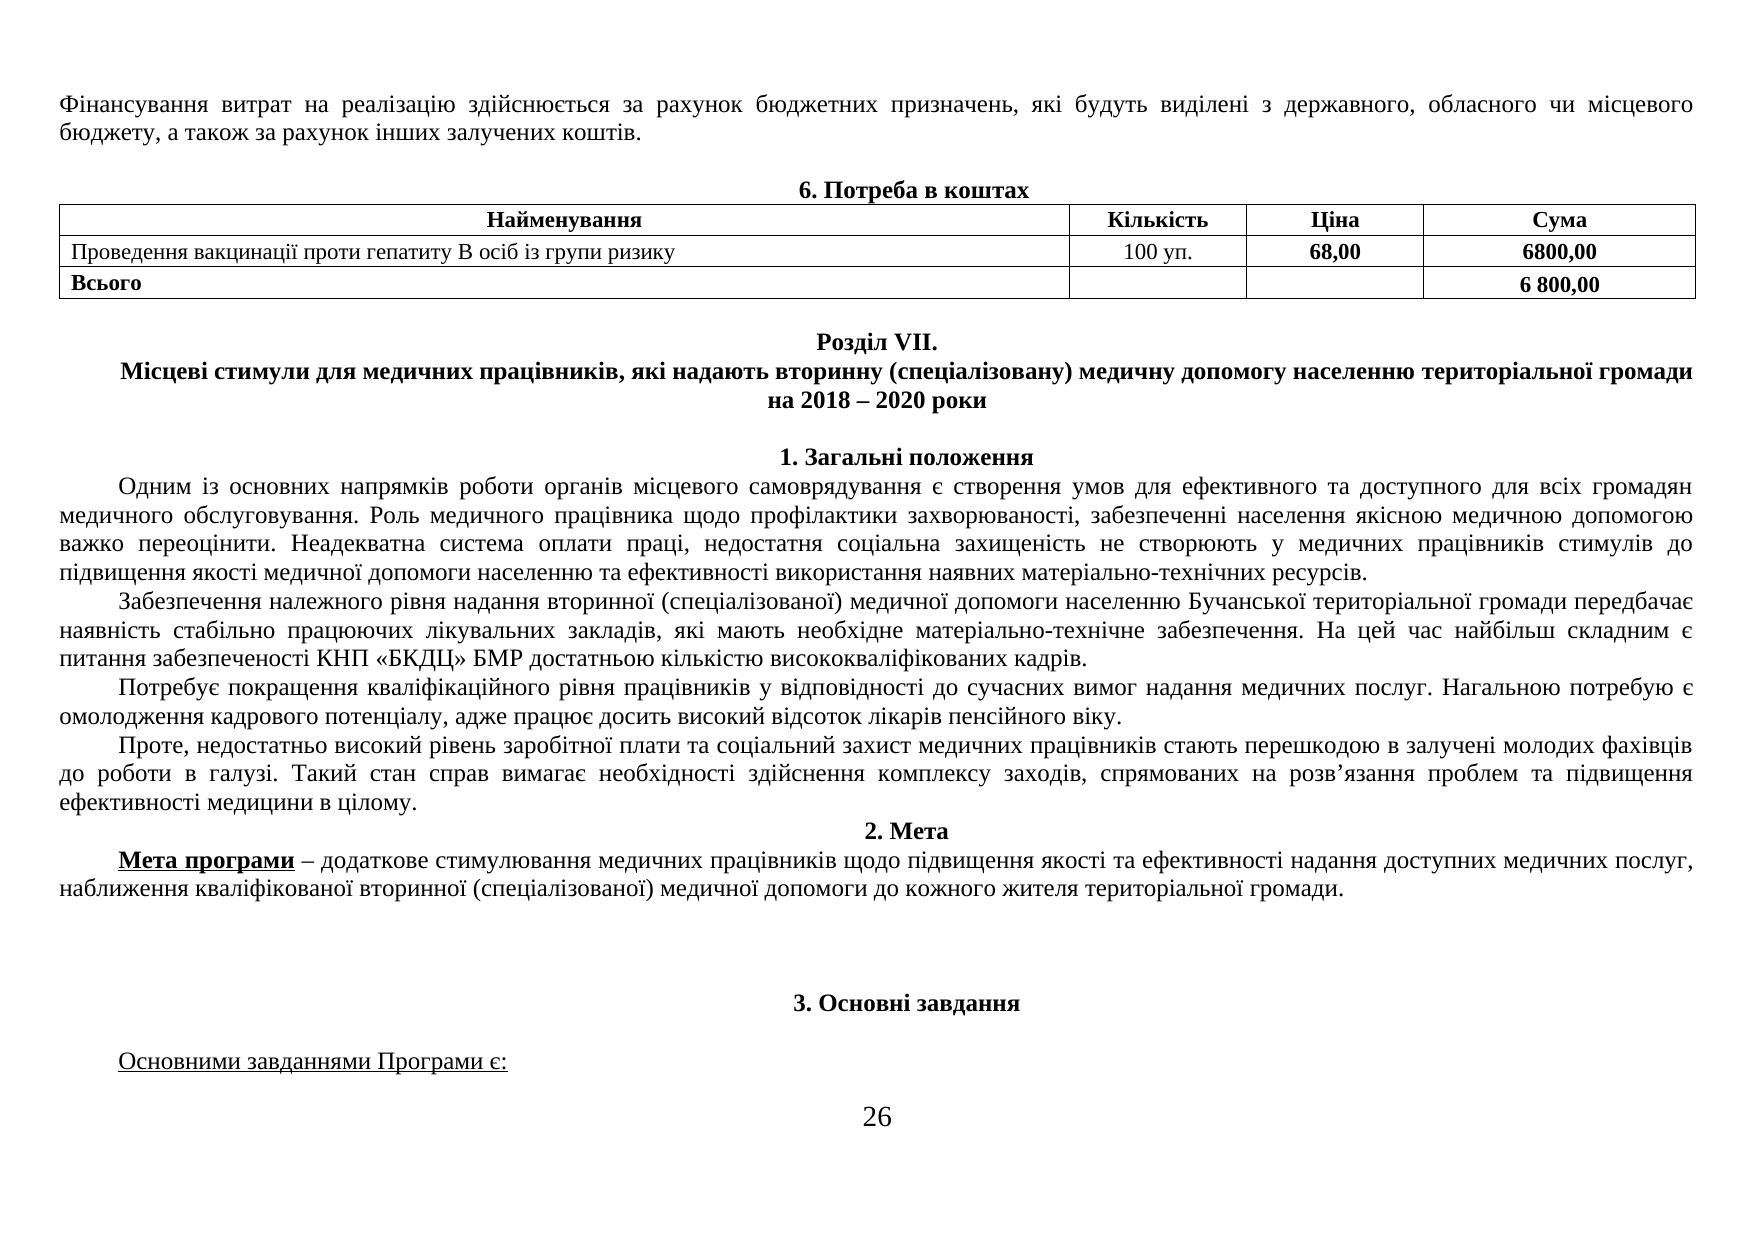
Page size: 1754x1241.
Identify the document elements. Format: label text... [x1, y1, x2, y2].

table_header Кількість [1070, 205, 1246, 235]
table_header Сума [1424, 205, 1695, 235]
table_cell [1070, 267, 1246, 297]
text 6. Потреба в коштах [59, 175, 1695, 204]
table_cell 6 800,00 [1424, 267, 1695, 297]
text Забезпечення належного рівня надання вторинної (спеціалізованої) медичної допомоги населенню Бучанської територіальної громади передбачає наявність стабільно працюючих лікувальних закладів, які мають необхідне матеріально-технічне забезпечення. На цей час найбільш складним є питання забезпеченості КНП «БКДЦ» БМР достатньою кількістю висококваліфікованих кадрів. [59, 586, 1695, 672]
table_header Найменування [60, 205, 1069, 235]
text 2. Мета [59, 816, 1695, 845]
table_cell 6800,00 [1424, 236, 1695, 266]
table_cell Проведення вакцинації проти гепатиту В осіб із групи ризику [60, 236, 1069, 266]
table_cell 68,00 [1247, 236, 1423, 266]
text Потребує покращення кваліфікаційного рівня працівників у відповідності до сучасних вимог надання медичних послуг. Нагальною потребую є омолодження кадрового потенціалу, адже працює досить високий відсоток лікарів пенсійного віку. [59, 672, 1695, 730]
text 3. Основні завдання [59, 988, 1695, 1017]
text Розділ VІІ. [59, 327, 1695, 356]
table_cell 100 уп. [1070, 236, 1246, 266]
text Одним із основних напрямків роботи органів місцевого самоврядування є створення умов для ефективного та доступного для всіх громадян медичного обслуговування. Роль медичного працівника щодо профілактики захворюваності, забезпеченні населення якісною медичною допомогою важко переоцінити. Неадекватна система оплати праці, недостатня соціальна захищеність не створюють у медичних працівників стимулів до підвищення якості медичної допомоги населенню та ефективності використання наявних матеріально-технічних ресурсів. [59, 471, 1695, 586]
text Основними завданнями Програми є: [59, 1046, 1695, 1075]
text Проте, недостатньо високий рівень заробітної плати та соціальний захист медичних працівників стають перешкодою в залучені молодих фахівців до роботи в галузі. Такий стан справ вимагає необхідності здійснення комплексу заходів, спрямованих на розв’язання проблем та підвищення ефективності медицини в цілому. [59, 730, 1695, 816]
table_cell Всього [60, 267, 1069, 297]
text Фінансування витрат на реалізацію здійснюється за рахунок бюджетних призначень, які будуть виділені з державного, обласного чи місцевого бюджету, а також за рахунок інших залучених коштів. [59, 89, 1695, 146]
text 1. Загальні положення [59, 442, 1695, 471]
table_cell [1247, 267, 1423, 297]
table_header Ціна [1247, 205, 1423, 235]
text Мета програми – додаткове стимулювання медичних працівників щодо підвищення якості та ефективності надання доступних медичних послуг, наближення кваліфікованої вторинної (спеціалізованої) медичної допомоги до кожного жителя територіальної громади. [59, 845, 1695, 902]
text Місцеві стимули для медичних працівників, які надають вторинну (спеціалізовану) медичну допомогу населенню територіальної громади на 2018 – 2020 роки [59, 356, 1695, 413]
